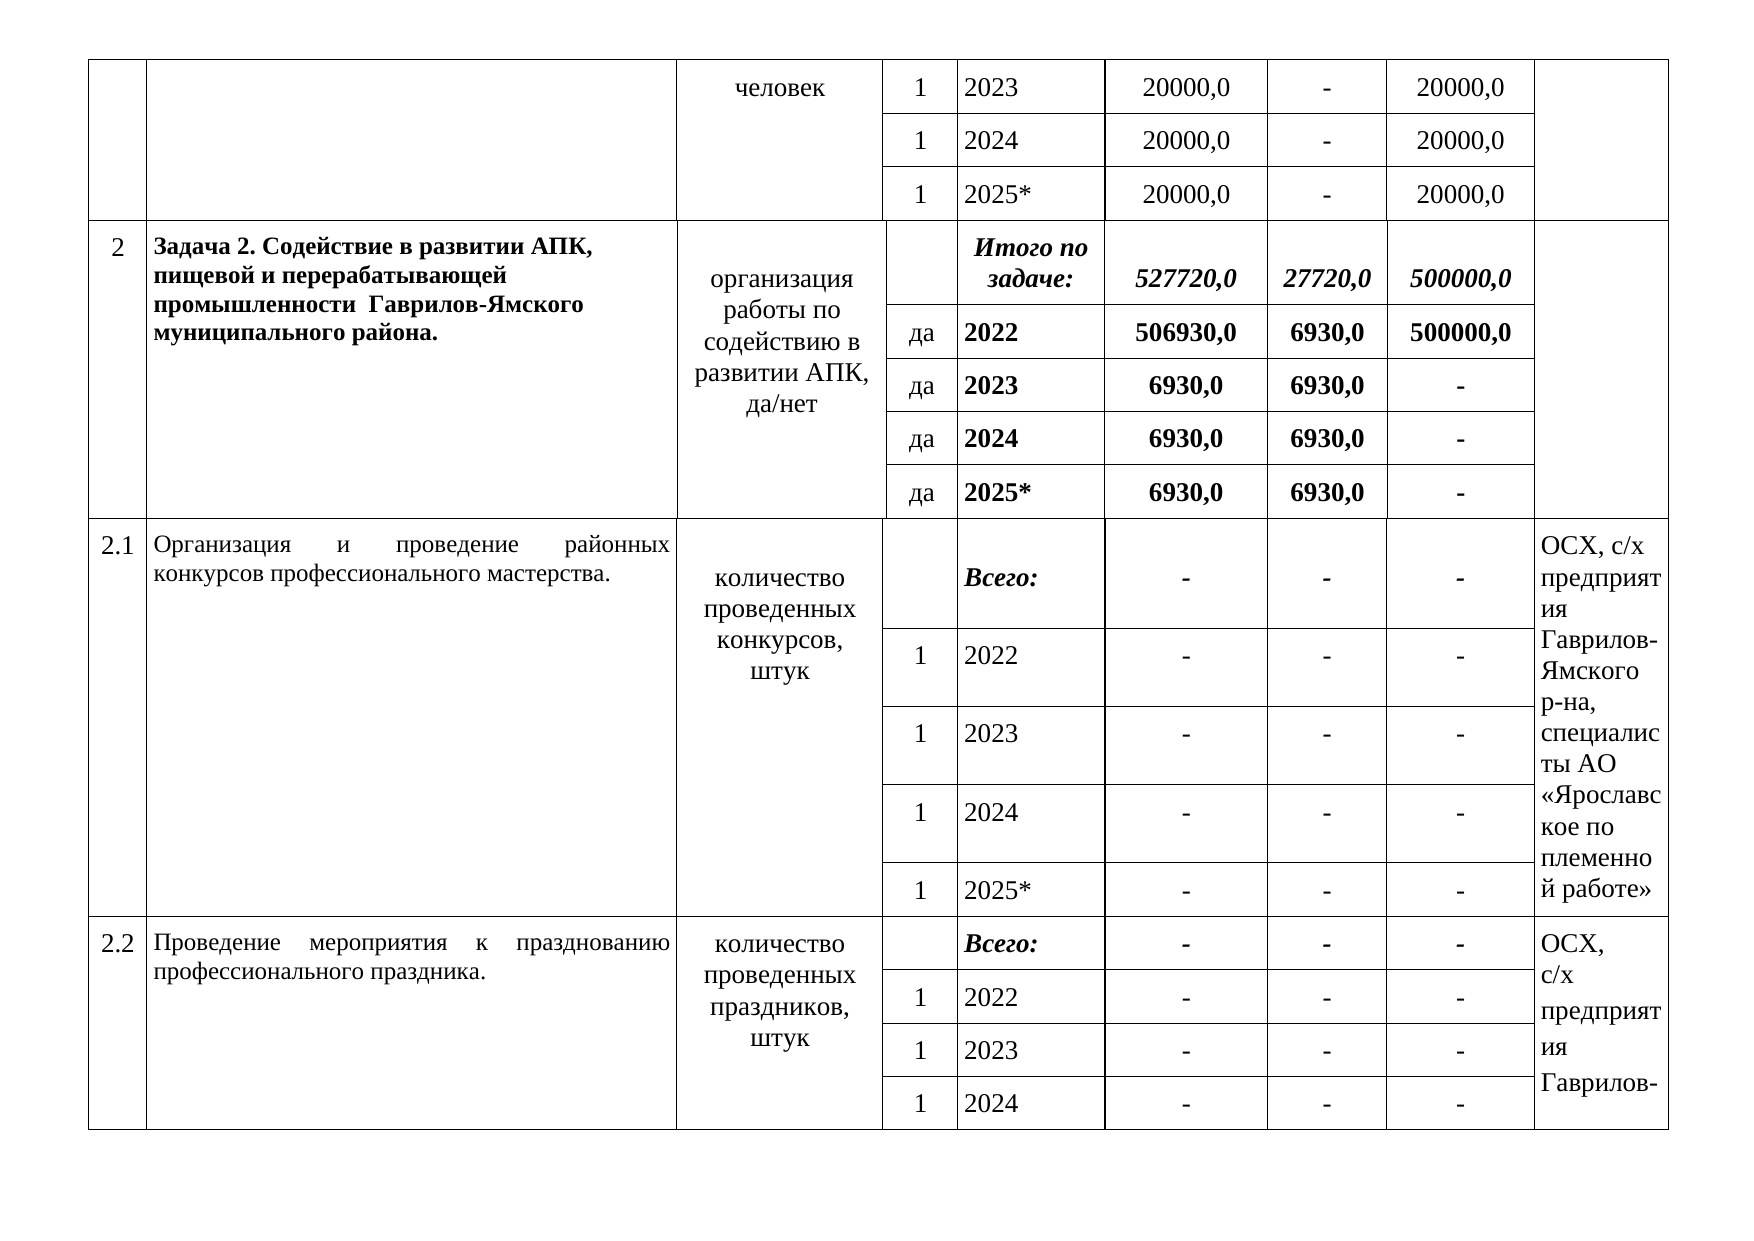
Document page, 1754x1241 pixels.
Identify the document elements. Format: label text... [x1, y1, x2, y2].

table_cell 2022 [958, 970, 1104, 1022]
table_cell 506930,0 [1105, 305, 1267, 357]
table_cell 2025* [958, 863, 1104, 916]
table_cell да [887, 412, 957, 464]
table_cell 2.2 [89, 917, 146, 1129]
table_cell - [1268, 707, 1386, 784]
table_cell количество проведенных праздников, штук [677, 917, 882, 1129]
table_cell - [1268, 863, 1386, 916]
table_cell 20000,0 [1387, 167, 1534, 219]
table_cell 2024 [958, 114, 1104, 166]
table_cell ОСХ, с/х предприятия Гаврилов-Ямского р-на, специалисты АО «Ярославское по племенной работе» [1535, 519, 1668, 916]
table_cell 2023 [958, 359, 1104, 411]
table_cell 6930,0 [1105, 465, 1267, 518]
table_cell 2022 [958, 629, 1104, 706]
table_cell 2023 [958, 1024, 1104, 1076]
table_cell 1 [883, 1077, 957, 1129]
table_cell - [1268, 60, 1386, 113]
table_cell Итого по задаче: [958, 221, 1104, 304]
table_cell - [1387, 519, 1534, 628]
table_cell 1 [883, 60, 957, 113]
table_cell 500000,0 [1388, 221, 1534, 304]
table_cell [1535, 221, 1668, 518]
table_cell - [1268, 785, 1386, 862]
table_cell 2025* [958, 167, 1104, 219]
table_cell 1 [883, 1024, 957, 1076]
table_cell Организация и проведение районных конкурсов профессионального мастерства. [147, 519, 676, 916]
table_cell 6930,0 [1268, 359, 1387, 411]
table_cell - [1387, 1077, 1534, 1129]
table_cell - [1268, 167, 1386, 219]
table_cell 2025* [958, 465, 1104, 518]
table_cell - [1388, 359, 1534, 411]
table_cell 6930,0 [1105, 412, 1267, 464]
table_cell 20000,0 [1387, 114, 1534, 166]
table_cell да [887, 465, 957, 518]
table_cell - [1106, 629, 1267, 706]
table_cell 1 [883, 114, 957, 166]
table_cell 500000,0 [1388, 305, 1534, 357]
table_cell количество проведенных конкурсов, штук [677, 519, 882, 916]
table_cell - [1106, 970, 1267, 1022]
table_cell 2024 [958, 1077, 1104, 1129]
table_cell - [1106, 1024, 1267, 1076]
table_cell 6930,0 [1268, 465, 1387, 518]
table_cell да [887, 359, 957, 411]
table_cell 2024 [958, 785, 1104, 862]
table_cell [883, 519, 957, 628]
table_cell 2023 [958, 60, 1104, 113]
table_cell [887, 221, 957, 304]
table_cell - [1268, 629, 1386, 706]
table_cell 6930,0 [1268, 305, 1387, 357]
table_cell - [1268, 519, 1386, 628]
table_cell 20000,0 [1106, 60, 1267, 113]
table_cell 27720,0 [1268, 221, 1387, 304]
table_cell - [1387, 917, 1534, 969]
table_cell Всего: [958, 917, 1104, 969]
table_cell - [1387, 970, 1534, 1022]
table_cell 2022 [958, 305, 1104, 357]
table_cell Проведение мероприятия к празднованию профессионального праздника. [147, 917, 676, 1129]
table_cell - [1387, 629, 1534, 706]
table_cell Задача 2. Содействие в развитии АПК, пищевой и перерабатывающей промышленности Гаврилов-Ямского муниципального района. [147, 221, 677, 518]
table_cell 20000,0 [1106, 167, 1267, 219]
table_cell - [1388, 465, 1534, 518]
table_cell 2.1 [89, 519, 146, 916]
table_cell 1 [883, 707, 957, 784]
table_cell 1 [883, 167, 957, 219]
table_cell - [1106, 863, 1267, 916]
table_cell 6930,0 [1268, 412, 1387, 464]
table_cell - [1106, 519, 1267, 628]
table_cell 527720,0 [1105, 221, 1267, 304]
table_cell - [1268, 1077, 1386, 1129]
table_cell - [1387, 707, 1534, 784]
table_cell 6930,0 [1105, 359, 1267, 411]
table_cell - [1268, 1024, 1386, 1076]
table_cell - [1268, 114, 1386, 166]
table_cell - [1106, 785, 1267, 862]
table_cell организация работы по содействию в развитии АПК, да/нет [678, 221, 886, 518]
table_cell 1 [883, 863, 957, 916]
table_cell 2 [89, 221, 146, 518]
table_cell 1 [883, 629, 957, 706]
table_cell да [887, 305, 957, 357]
table_cell Всего: [958, 519, 1104, 628]
table_cell - [1106, 707, 1267, 784]
table_cell - [1387, 785, 1534, 862]
table_cell 1 [883, 970, 957, 1022]
table_cell - [1106, 917, 1267, 969]
table_cell - [1268, 970, 1386, 1022]
table_cell - [1387, 1024, 1534, 1076]
table_cell - [1106, 1077, 1267, 1129]
table_cell - [1268, 917, 1386, 969]
table_cell 20000,0 [1106, 114, 1267, 166]
table_cell 1 [883, 785, 957, 862]
table_cell 2024 [958, 412, 1104, 464]
table_cell 2023 [958, 707, 1104, 784]
table_cell 20000,0 [1387, 60, 1534, 113]
table_cell - [1387, 863, 1534, 916]
table_cell [883, 917, 957, 969]
table_cell - [1388, 412, 1534, 464]
table_cell ОСХ, с/х предприятия Гаврилов-Ямского р-на [1535, 917, 1668, 1129]
